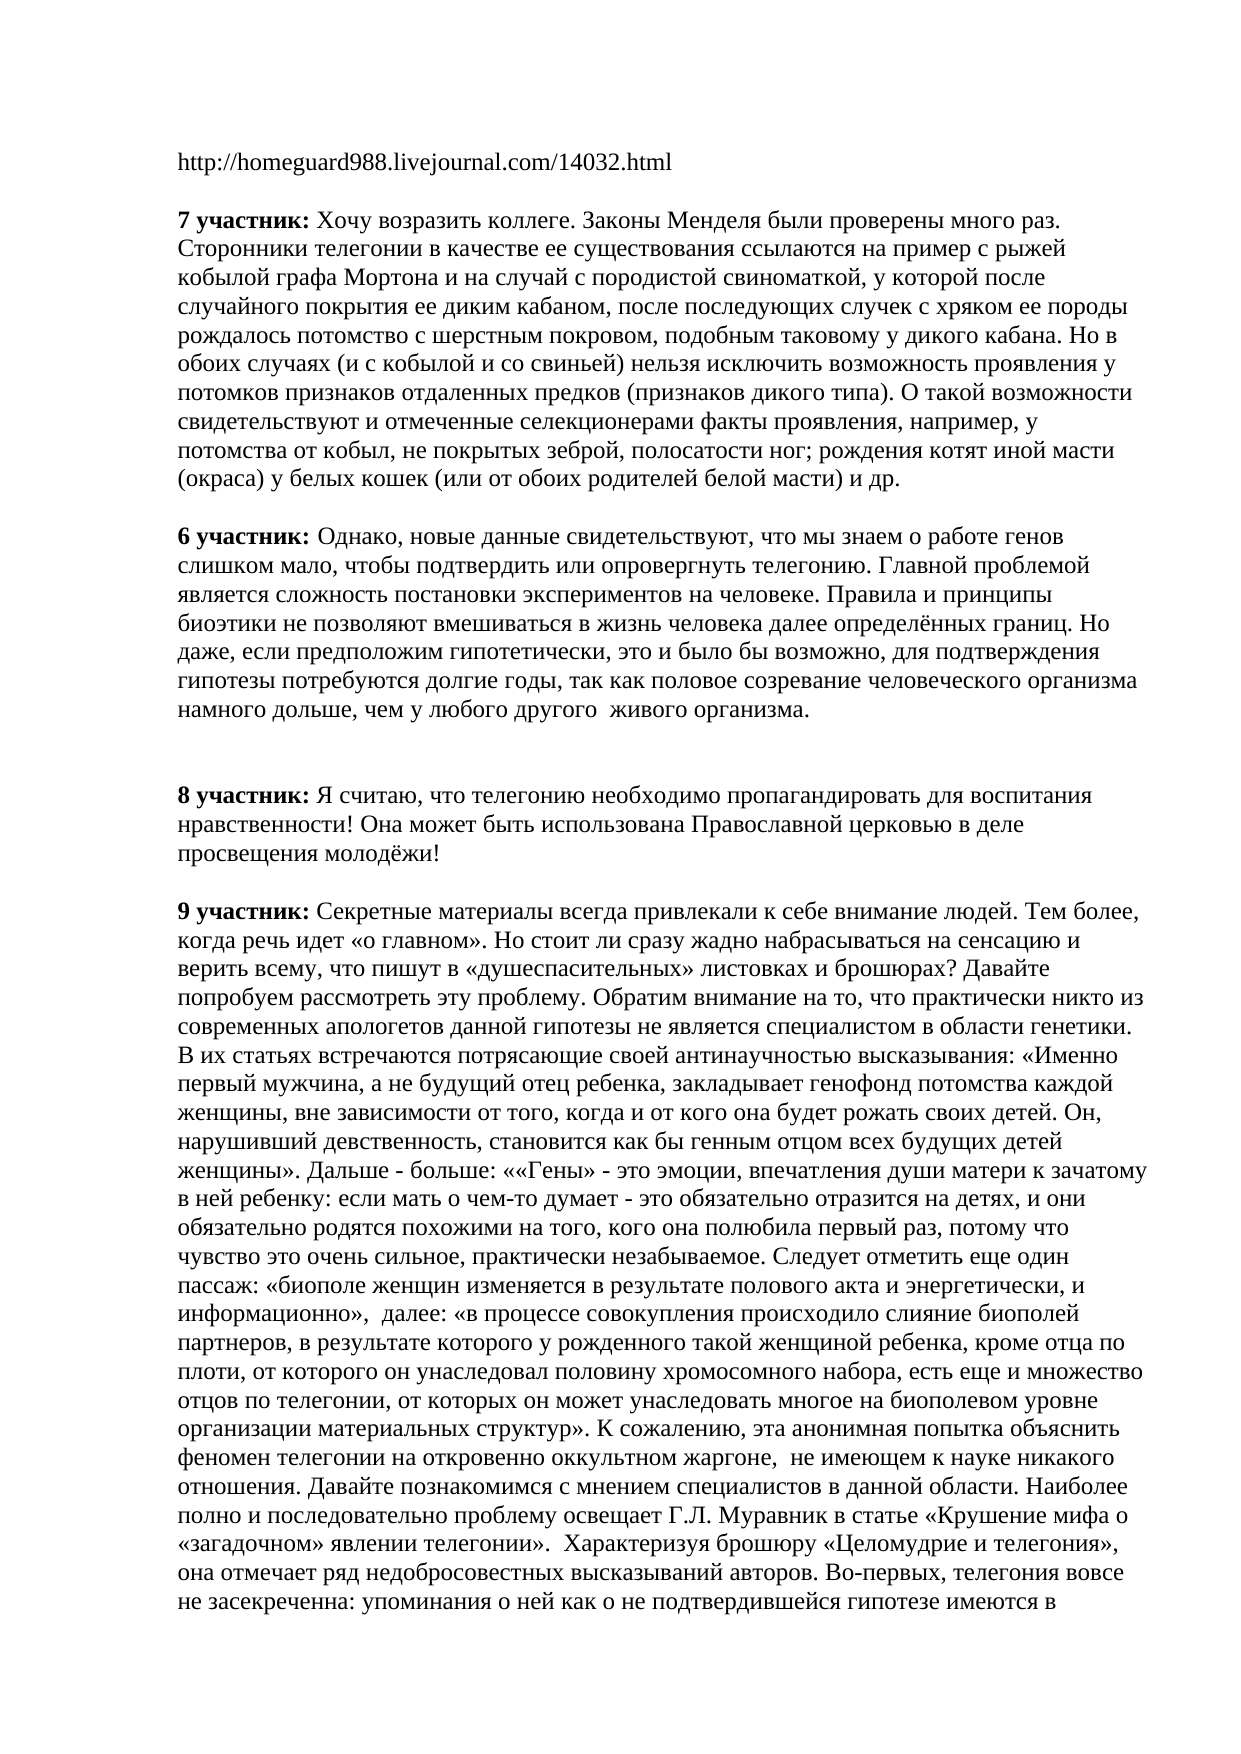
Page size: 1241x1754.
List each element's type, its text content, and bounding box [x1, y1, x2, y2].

text 8 участник: Я считаю, что телегонию необходимо пропагандировать для воспитания нравственности! Она может быть использована Православной церковью в деле просвещения молодёжи! [177, 752, 1152, 867]
text 7 участник: Хочу возразить коллеге. Законы Менделя были проверены много раз. Сторонники телегонии в качестве ее существования ссылаются на пример с рыжей кобылой графа Мортона и на случай с породистой свиноматкой, у которой после случайного покрытия ее диким кабаном, после последующих случек с хряком ее породы рождалось потомство с шерстным покровом, подобным таковому у дикого кабана. Но в обоих случаях (и с кобылой и со свиньей) нельзя исключить возможность проявления у потомков признаков отдаленных предков (признаков дикого типа). О такой возможности свидетельствуют и отмеченные селекционерами факты проявления, например, у потомства от кобыл, не покрытых зеброй, полосатости ног; рождения котят иной масти (окраса) у белых кошек (или от обоих родителей белой масти) и др. [177, 205, 1152, 492]
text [177, 896, 1152, 1615]
text 6 участник: Однако, новые данные свидетельствуют, что мы знаем о работе генов слишком мало, чтобы подтвердить или опровергнуть телегонию. Главной проблемой является сложность постановки экспериментов на человеке. Правила и принципы биоэтики не позволяют вмешиваться в жизнь человека далее определённых границ. Но даже, если предположим гипотетически, это и было бы возможно, для подтверждения гипотезы потребуются долгие годы, так как половое созревание человеческого организма намного дольше, чем у любого другого живого организма. [177, 521, 1152, 723]
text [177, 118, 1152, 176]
